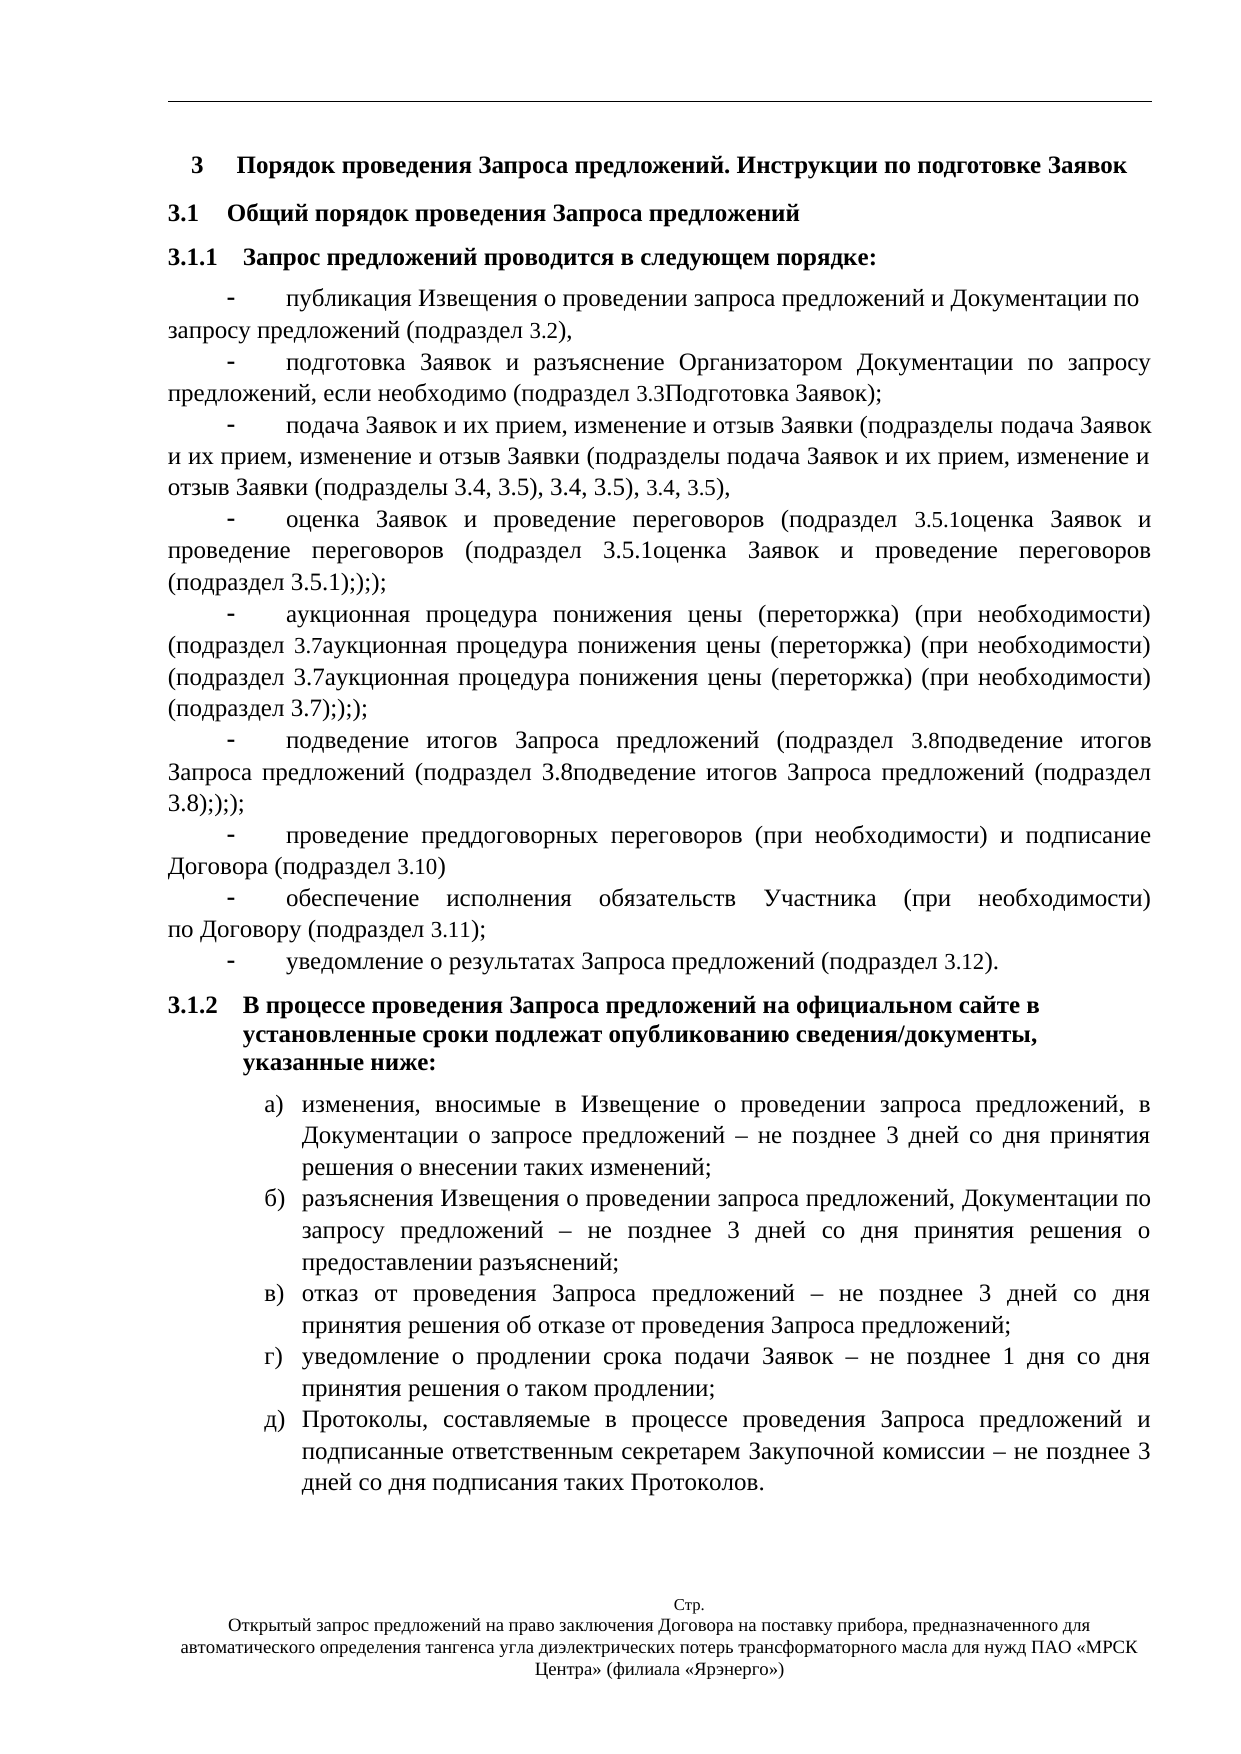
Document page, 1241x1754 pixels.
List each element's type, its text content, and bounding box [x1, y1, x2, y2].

list проведение преддоговорных переговоров (при необходимости) и подписание Договора (подраздел 3.10) [168, 820, 1152, 880]
subtitle Запрос предложений проводится в следующем порядке: [168, 242, 1152, 271]
list публикация Извещения о проведении запроса предложений и Документации по запросу предложений (подраздел 3.2), [168, 283, 1152, 344]
list обеспечение исполнения обязательств Участника (при необходимости) по Договору (подраздел 3.11); [168, 883, 1152, 943]
list уведомление о продлении срока подачи Заявок – не позднее 1 дня со дня принятия решения о таком продлении; [264, 1341, 1152, 1402]
list подведение итогов Запроса предложений (подраздел 3.8); [168, 725, 1152, 817]
list аукционная процедура понижения цены (переторжка) (при необходимости) (подраздел 3.7); [168, 599, 1152, 722]
list оценка Заявок и проведение переговоров (подраздел 3.5.1); [168, 504, 1152, 596]
subtitle Общий порядок проведения Запроса предложений [168, 198, 1152, 227]
list подготовка Заявок и разъяснение Организатором Документации по запросу предложений, если необходимо (подраздел 3.3); [168, 347, 1152, 407]
list уведомление о результатах Запроса предложений (подраздел 3.12). [168, 946, 1152, 975]
list Протоколы, составляемые в процессе проведения Запроса предложений и подписанные ответственным секретарем Закупочной комиссии – не позднее 3 дней со дня подписания таких Протоколов. [264, 1404, 1152, 1496]
subtitle Порядок проведения Запроса предложений. Инструкции по подготовке Заявок [166, 150, 1152, 179]
list отказ от проведения Запроса предложений – не позднее 3 дней со дня принятия решения об отказе от проведения Запроса предложений; [264, 1278, 1152, 1338]
subtitle В процессе проведения Запроса предложений на официальном сайте в установленные сроки подлежат опубликованию сведения/документы, указанные ниже: [168, 990, 1152, 1076]
list разъяснения Извещения о проведении запроса предложений, Документации по запросу предложений – не позднее 3 дней со дня принятия решения о предоставлении разъяснений; [264, 1183, 1152, 1275]
list подача Заявок и их прием, изменение и отзыв Заявки (подразделы 3.4, 3.5), [168, 410, 1152, 501]
list изменения, вносимые в Извещение о проведении запроса предложений, в Документации о запросе предложений – не позднее 3 дней со дня принятия решения о внесении таких изменений; [264, 1089, 1152, 1181]
